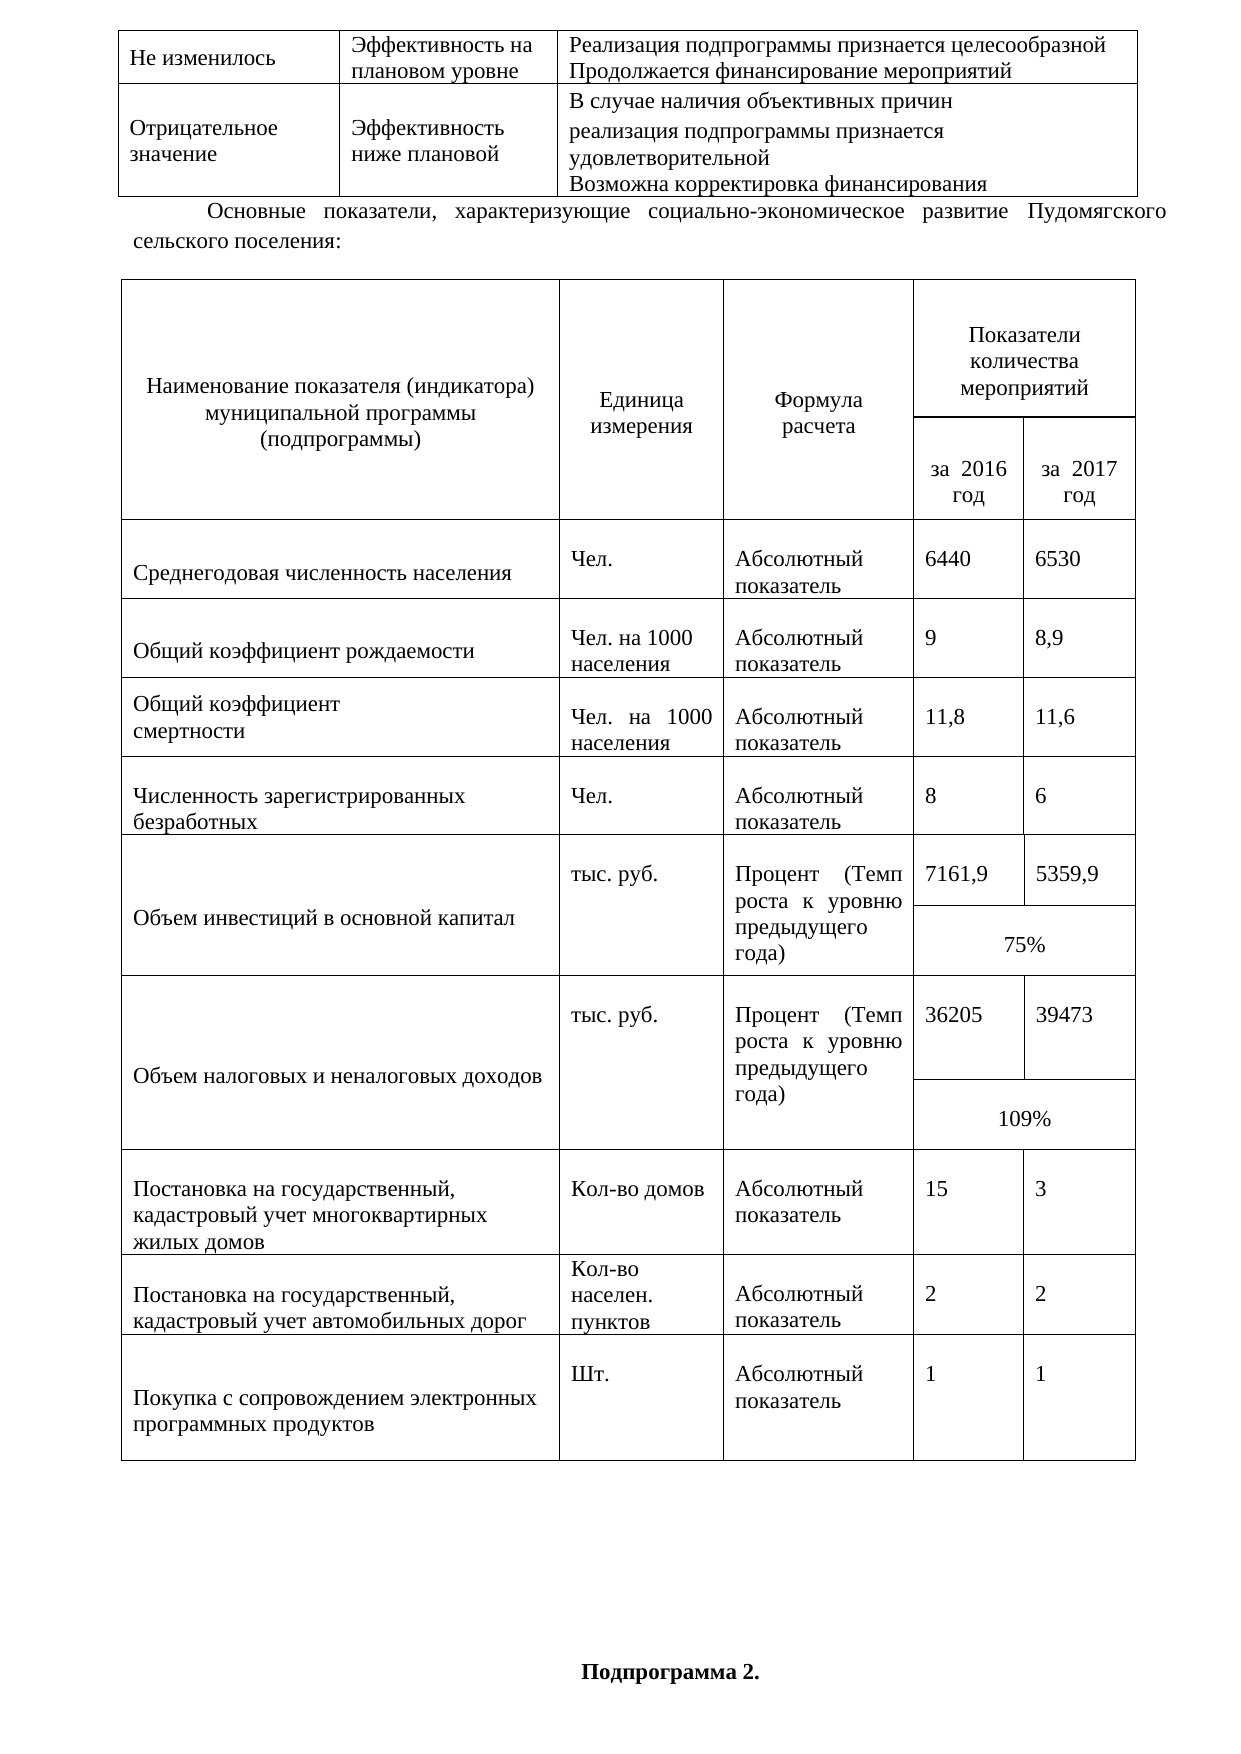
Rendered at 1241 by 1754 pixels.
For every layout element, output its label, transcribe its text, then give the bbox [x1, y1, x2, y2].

table_cell Не изменилось [119, 31, 339, 83]
table_cell 2 [914, 1255, 1023, 1334]
table_cell Реализация подпрограммы признается целесообразной Продолжается финансирование мероприятий [558, 31, 1137, 83]
table_cell Объем налоговых и неналоговых доходов [122, 976, 559, 1149]
table_cell Эффективность ниже плановой [340, 84, 557, 196]
table_cell Абсолютный показатель [724, 599, 913, 677]
table_cell 1 [1024, 1335, 1135, 1459]
table_cell Абсолютный показатель [724, 1255, 913, 1334]
table_cell Абсолютный показатель [724, 757, 913, 834]
table_cell 75% [914, 906, 1135, 975]
table_cell Эффективность на плановом уровне [340, 31, 557, 83]
table_cell 3 [1024, 1150, 1135, 1254]
table_cell Шт. [560, 1335, 723, 1459]
table_header Наименование показателя (индикатора) муниципальной программы (подпрограммы) [122, 280, 559, 519]
table_cell Кол-во населен. пунктов [560, 1255, 723, 1334]
table_cell 15 [914, 1150, 1023, 1254]
table_header Формула расчета [724, 280, 913, 519]
table_cell за 2016 год [914, 418, 1023, 519]
table_cell В случае наличия объективных причин [558, 84, 1137, 116]
table_cell Чел. на 1000 населения [560, 678, 723, 756]
table_cell Чел. на 1000 населения [560, 599, 723, 677]
table_cell тыс. руб. [560, 976, 723, 1149]
table_cell Абсолютный показатель [724, 1335, 913, 1459]
table_cell Общий коэффициент смертности [122, 678, 559, 756]
table_cell Постановка на государственный, кадастровый учет автомобильных дорог [122, 1255, 559, 1334]
table_cell Отрицательное значение [119, 84, 339, 196]
table_cell 8 [914, 757, 1023, 834]
table_cell Постановка на государственный, кадастровый учет многоквартирных жилых домов [122, 1150, 559, 1254]
table_cell Чел. [560, 520, 723, 598]
table_cell 11,8 [914, 678, 1023, 756]
table_cell 6 [1024, 757, 1135, 834]
table_cell Чел. [560, 757, 723, 834]
text Основные показатели, характеризующие социально-экономическое развитие Пудомягского сельского поселения: [133, 197, 1166, 254]
table_cell Абсолютный показатель [724, 1150, 913, 1254]
table_header Единица измерения [560, 280, 723, 519]
table_cell Процент (Темп роста к уровню предыдущего года) [724, 976, 913, 1149]
table_cell Кол-во домов [560, 1150, 723, 1254]
text Подпрограмма 2. [148, 1658, 1137, 1684]
table_cell 7161,9 [914, 835, 1024, 905]
table_cell 109% [914, 1080, 1135, 1149]
table_cell Абсолютный показатель [724, 678, 913, 756]
table_cell 8,9 [1024, 599, 1135, 677]
table_cell реализация подпрограммы признается удовлетворительной Возможна корректировка финансирования [558, 116, 1137, 196]
table_cell за 2017 год [1024, 418, 1135, 519]
table_cell 2 [1024, 1255, 1135, 1334]
table_cell Процент (Темп роста к уровню предыдущего года) [724, 835, 913, 975]
table_cell 11,6 [1024, 678, 1135, 756]
table_cell 1 [914, 1335, 1023, 1459]
table_cell Покупка с сопровождением электронных программных продуктов [122, 1335, 559, 1459]
table_cell 36205 [914, 976, 1024, 1079]
table_cell 5359,9 [1025, 835, 1135, 905]
table_cell Объем инвестиций в основной капитал [122, 835, 559, 975]
table_cell Общий коэффициент рождаемости [122, 599, 559, 677]
table_header Показатели количества мероприятий [914, 280, 1135, 416]
table_cell 9 [914, 599, 1023, 677]
table_cell Абсолютный показатель [724, 520, 913, 598]
table_cell 39473 [1025, 976, 1135, 1079]
table_cell Среднегодовая численность населения [122, 520, 559, 598]
table_cell тыс. руб. [560, 835, 723, 975]
table_cell 6440 [914, 520, 1023, 598]
table_cell Численность зарегистрированных безработных [122, 757, 559, 834]
table_cell 6530 [1024, 520, 1135, 598]
